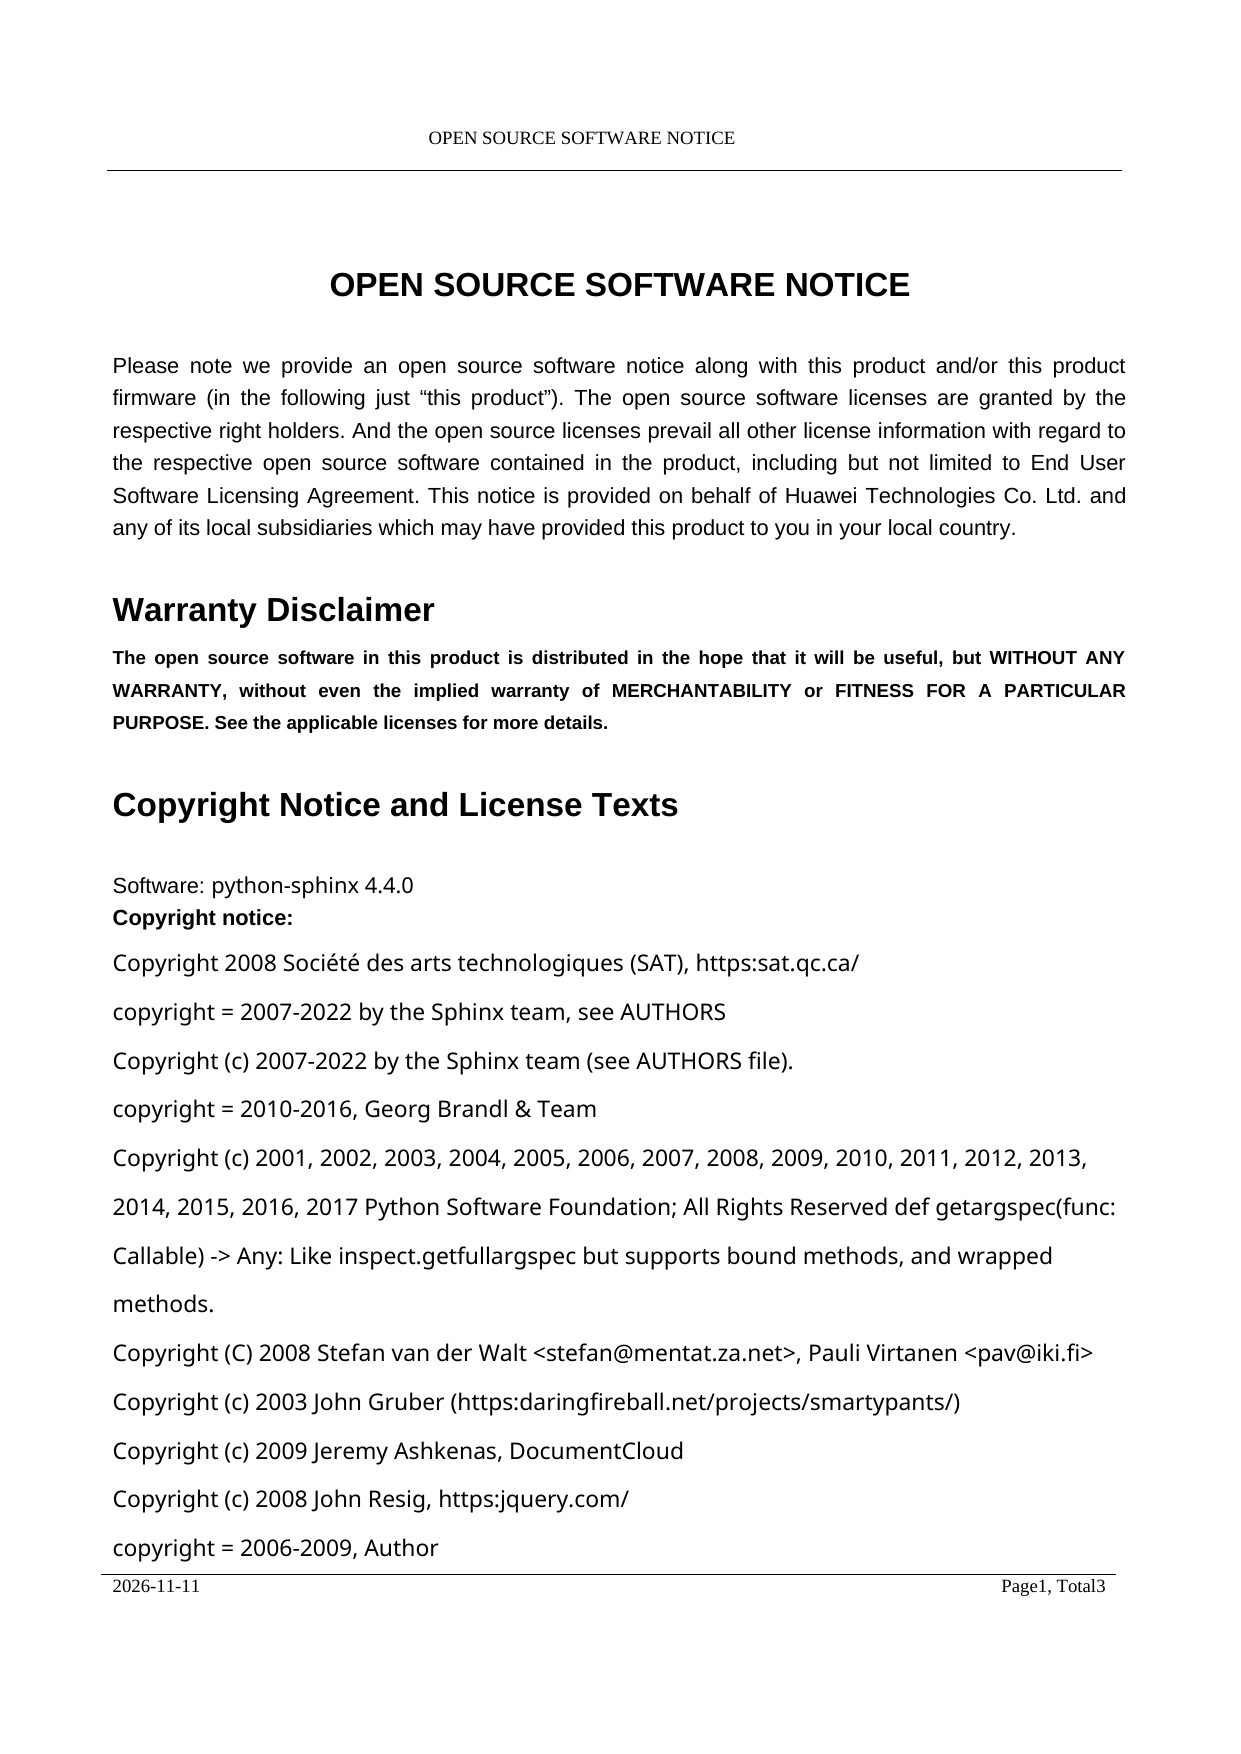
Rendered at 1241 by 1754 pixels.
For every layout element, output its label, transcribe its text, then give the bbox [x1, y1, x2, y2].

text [112, 947, 1128, 1564]
text Copyright notice: [112, 901, 1128, 934]
text Please note we provide an open source software notice along with this product and/or this product firmware (in the following just “this product”). The open source software licenses are granted by the respective right holders. And the open source licenses prevail all other license information with regard to the respective open source software contained in the product, including but not limited to End User Software Licensing Agreement. This notice is provided on behalf of Huawei Technologies Co. Ltd. and any of its local subsidiaries which may have provided this product to you in your local country. [112, 349, 1128, 544]
text Warranty Disclaimer [112, 576, 1128, 641]
text The open source software in this product is distributed in the hope that it will be useful, but WITHOUT ANY WARRANTY, without even the implied warranty of MERCHANTABILITY or FITNESS FOR A PARTICULAR PURPOSE. See the applicable licenses for more details. [112, 641, 1128, 739]
text Software: python-sphinx 4.4.0 [112, 869, 1128, 901]
text OPEN SOURCE SOFTWARE NOTICE [112, 251, 1128, 316]
text Copyright Notice and License Texts [112, 771, 1128, 836]
